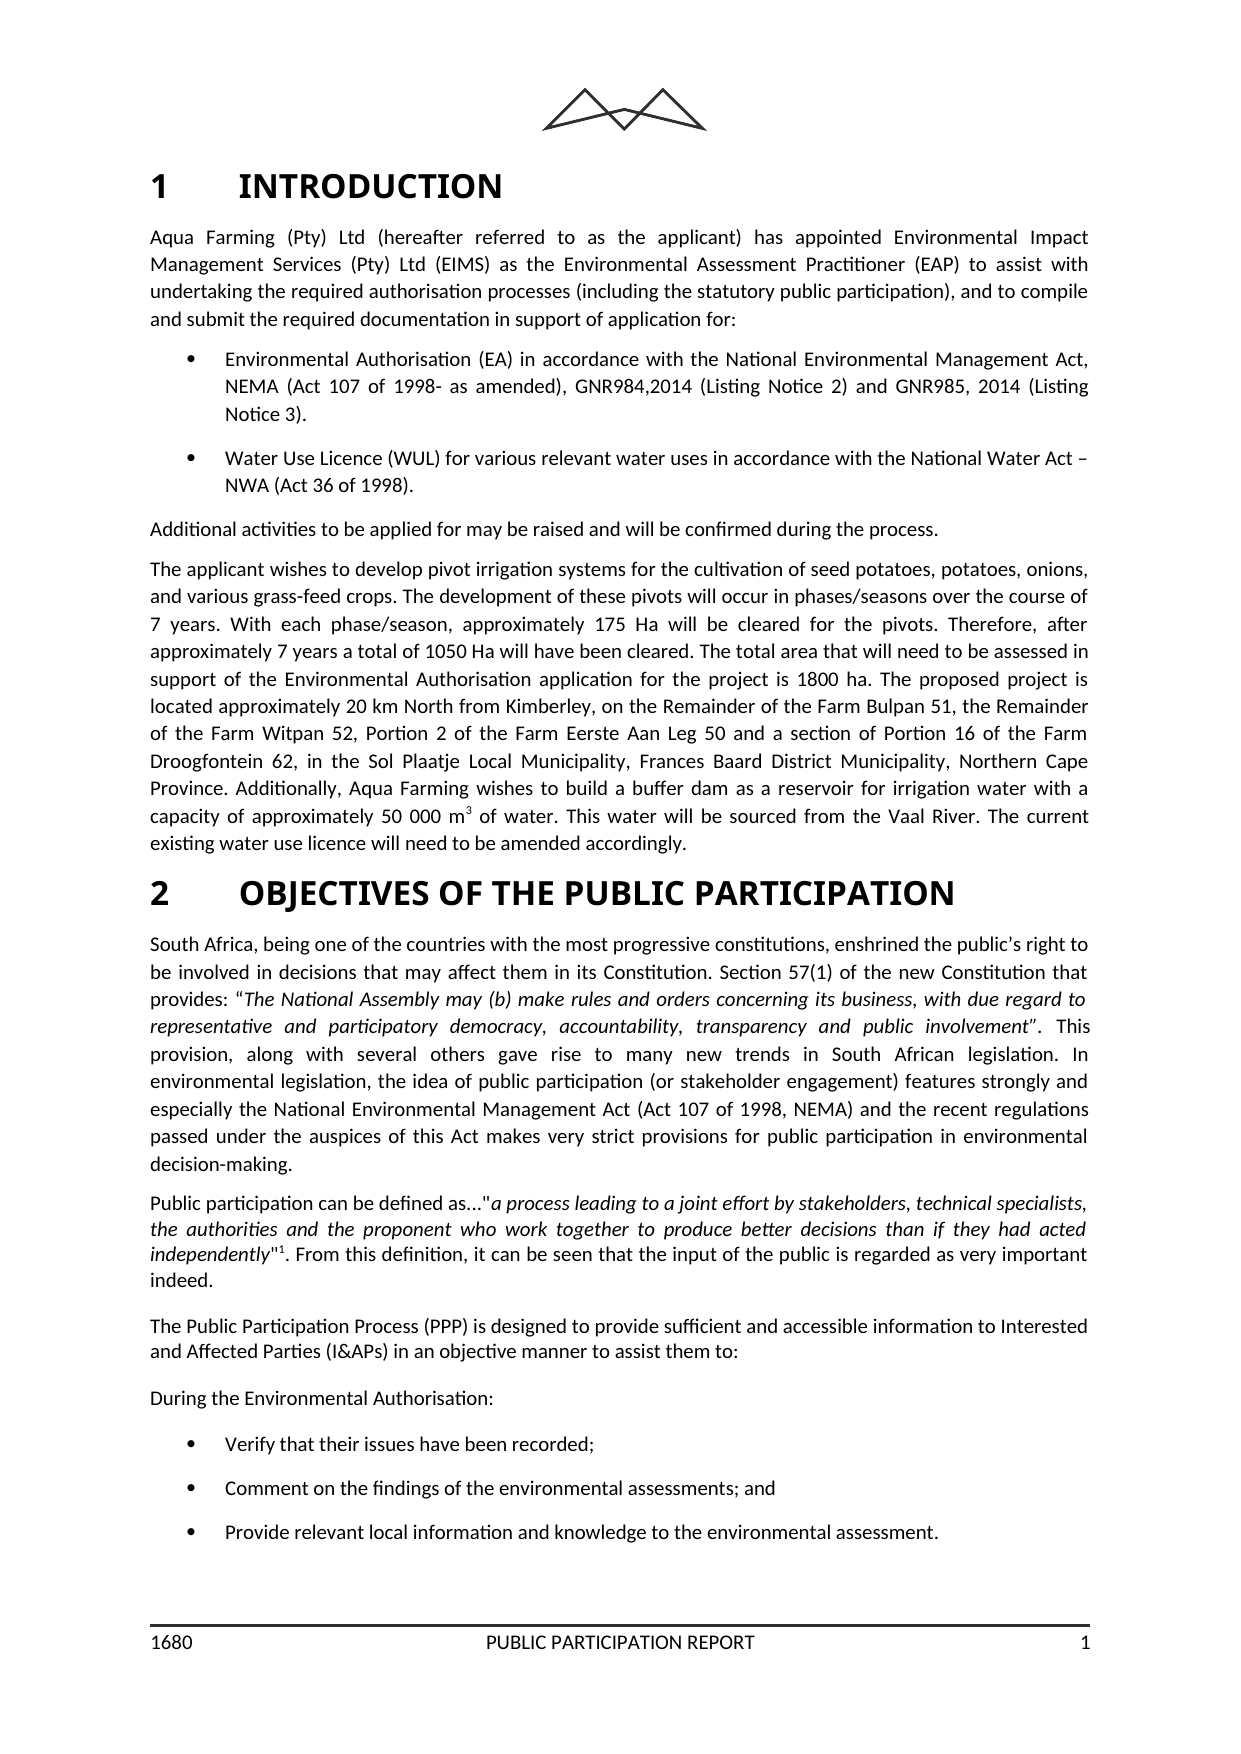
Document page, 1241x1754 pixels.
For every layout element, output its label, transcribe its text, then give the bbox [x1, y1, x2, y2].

text Provide relevant local information and knowledge to the environmental assessment. [187, 1519, 1090, 1544]
text Public participation can be defined as..."a process leading to a joint effort by stakeholders, technical specialists, the authorities and the proponent who work together to produce better decisions than if they had acted independently"1. From this definition, it can be seen that the input of the public is regarded as very important indeed. [150, 1191, 1090, 1292]
picture [500, 73, 740, 139]
text During the Environmental Authorisation: [150, 1385, 1090, 1410]
text South Africa, being one of the countries with the most progressive constitutions, enshrined the public’s right to be involved in decisions that may affect them in its Constitution. Section 57(1) of the new Constitution that provides: “The National Assembly may (b) make rules and orders concerning its business, with due regard to representative and participatory democracy, accountability, transparency and public involvement”. This provision, along with several others gave rise to many new trends in South African legislation. In environmental legislation, the idea of public participation (or stakeholder engagement) features strongly and especially the National Environmental Management Act (Act 107 of 1998, NEMA) and the recent regulations passed under the auspices of this Act makes very strict provisions for public participation in environmental decision-making. [150, 932, 1090, 1176]
text The Public Participation Process (PPP) is designed to provide sufficient and accessible information to Interested and Affected Parties (I&APs) in an objective manner to assist them to: [150, 1313, 1090, 1364]
subtitle Introduction [150, 162, 1090, 208]
text Water Use Licence (WUL) for various relevant water uses in accordance with the National Water Act – NWA (Act 36 of 1998). [187, 445, 1090, 498]
text Environmental Authorisation (EA) in accordance with the National Environmental Management Act, NEMA (Act 107 of 1998- as amended), GNR984,2014 (Listing Notice 2) and GNR985, 2014 (Listing Notice 3). [187, 346, 1090, 426]
subtitle Objectives Of The Public Participation [150, 870, 1090, 916]
text Additional activities to be applied for may be raised and will be confirmed during the process. [150, 516, 1090, 542]
text Verify that their issues have been recorded; [187, 1431, 1090, 1456]
text Comment on the findings of the environmental assessments; and [187, 1475, 1090, 1501]
text Aqua Farming (Pty) Ltd (hereafter referred to as the applicant) has appointed Environmental Impact Management Services (Pty) Ltd (EIMS) as the Environmental Assessment Practitioner (EAP) to assist with undertaking the required authorisation processes (including the statutory public participation), and to compile and submit the required documentation in support of application for: [150, 224, 1090, 332]
text The applicant wishes to develop pivot irrigation systems for the cultivation of seed potatoes, potatoes, onions, and various grass-feed crops. The development of these pivots will occur in phases/seasons over the course of 7 years. With each phase/season, approximately 175 Ha will be cleared for the pivots. Therefore, after approximately 7 years a total of 1050 Ha will have been cleared. The total area that will need to be assessed in support of the Environmental Authorisation application for the project is 1800 ha. The proposed project is located approximately 20 km North from Kimberley, on the Remainder of the Farm Bulpan 51, the Remainder of the Farm Witpan 52, Portion 2 of the Farm Eerste Aan Leg 50 and a section of Portion 16 of the Farm Droogfontein 62, in the Sol Plaatje Local Municipality, Frances Baard District Municipality, Northern Cape Province. Additionally, Aqua Farming wishes to build a buffer dam as a reservoir for irrigation water with a capacity of approximately 50 000 m3 of water. This water will be sourced from the Vaal River. The current existing water use licence will need to be amended accordingly. [150, 556, 1090, 856]
